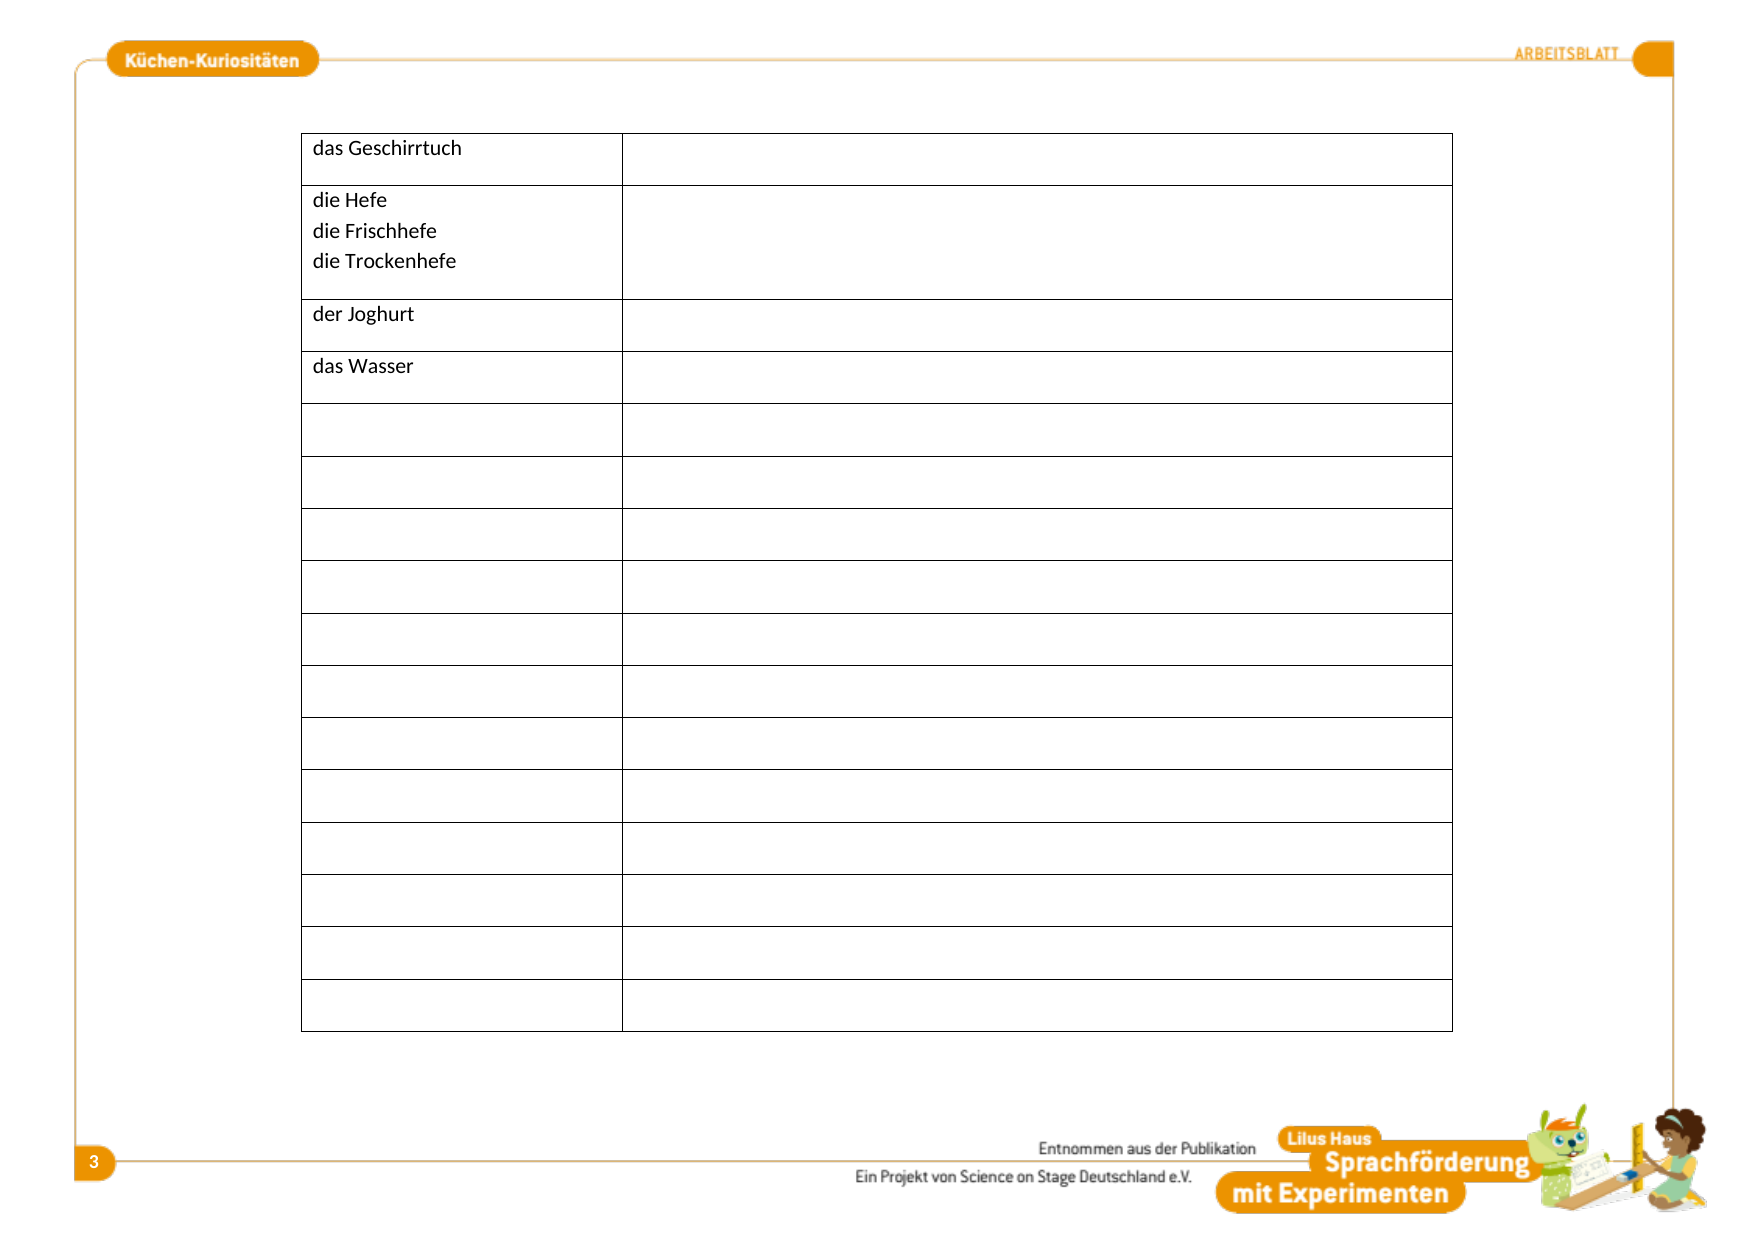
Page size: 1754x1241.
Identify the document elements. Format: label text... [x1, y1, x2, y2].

table_cell [623, 823, 1452, 874]
table_cell [302, 980, 622, 1031]
table_cell das Wasser [302, 352, 622, 403]
table_cell [623, 980, 1452, 1031]
table_cell [302, 718, 622, 769]
table_cell [623, 186, 1452, 299]
table_cell [623, 352, 1452, 403]
table_cell [302, 823, 622, 874]
table_cell [302, 875, 622, 926]
table_cell der Joghurt [302, 300, 622, 351]
table_cell [623, 927, 1452, 978]
table_cell [623, 718, 1452, 769]
table_cell [302, 561, 622, 612]
table_cell [623, 770, 1452, 822]
table_cell [623, 509, 1452, 560]
table_cell [302, 927, 622, 978]
table_cell [623, 614, 1452, 665]
table_cell [302, 770, 622, 822]
table_cell [623, 666, 1452, 717]
table_cell [623, 561, 1452, 612]
table_cell die Hefe die Frischhefe die Trockenhefe [302, 186, 622, 299]
table_cell [302, 509, 622, 560]
table_cell [302, 614, 622, 665]
table_cell [623, 134, 1452, 185]
table_cell [623, 875, 1452, 926]
table_cell [623, 457, 1452, 508]
table_cell [302, 666, 622, 717]
table_cell [302, 404, 622, 456]
table_cell [623, 300, 1452, 351]
table_cell das Geschirrtuch [302, 134, 622, 185]
table_cell [302, 457, 622, 508]
table_cell [623, 404, 1452, 456]
